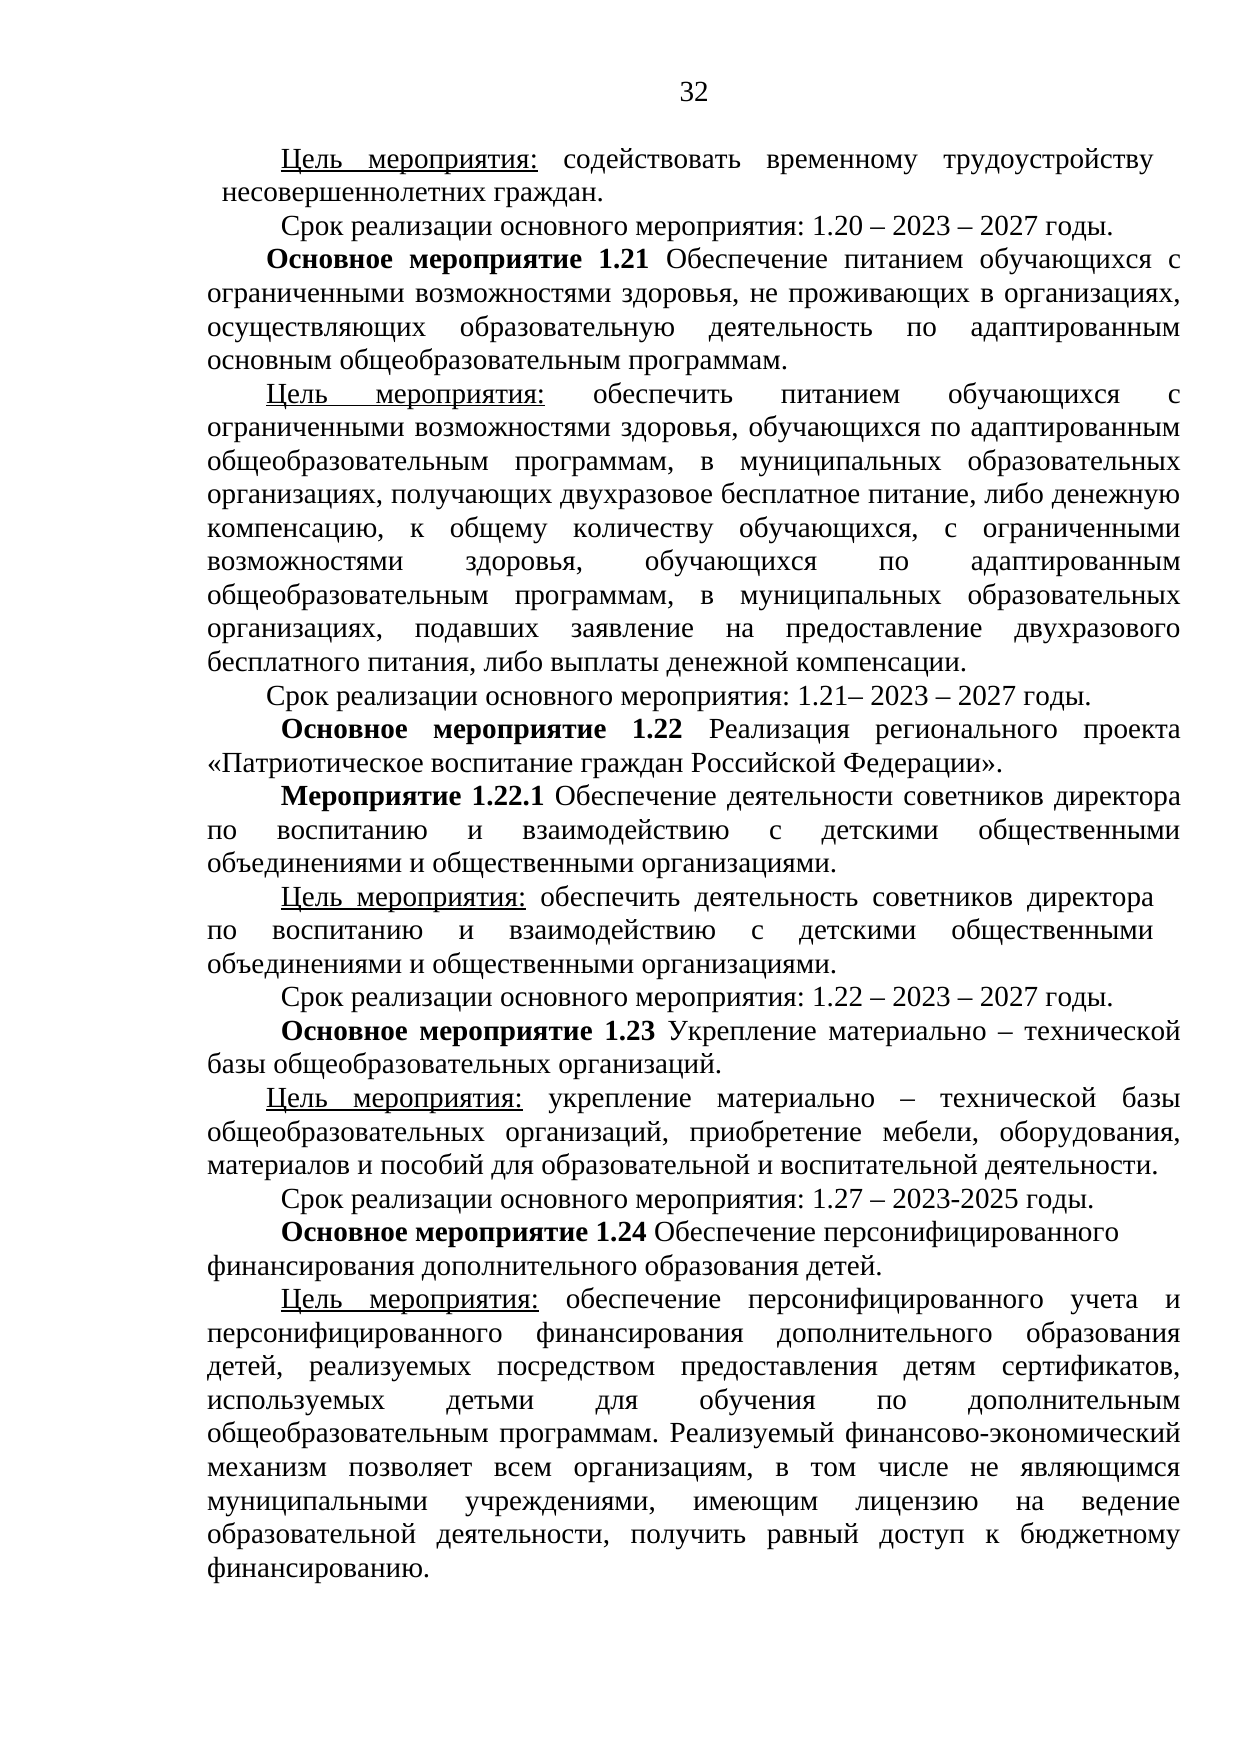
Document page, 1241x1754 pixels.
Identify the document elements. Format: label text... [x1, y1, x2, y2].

text Основное мероприятие 1.23 Укрепление материально – технической базы общеобразовательных организаций. [207, 1013, 1181, 1080]
text Мероприятие 1.22.1 Обеспечение деятельности советников директора по воспитанию и взаимодействию с детскими общественными объединениями и общественными организациями. [207, 778, 1181, 879]
text Цель мероприятия: содействовать временному трудоустройству несовершеннолетних граждан. [222, 141, 1154, 208]
text Основное мероприятие 1.22 Реализация регионального проекта «Патриотическое воспитание граждан Российской Федерации». [207, 711, 1181, 778]
text Цель мероприятия: укрепление материально – технической базы общеобразовательных организаций, приобретение мебели, оборудования, материалов и пособий для образовательной и воспитательной деятельности. [207, 1080, 1181, 1181]
text Срок реализации основного мероприятия: 1.21– 2023 – 2027 годы. [207, 678, 1181, 711]
text Срок реализации основного мероприятия: 1.20 – 2023 – 2027 годы. [222, 208, 1154, 242]
text Цель мероприятия: обеспечение персонифицированного учета и персонифицированного финансирования дополнительного образования детей, реализуемых посредством предоставления детям сертификатов, используемых детьми для обучения по дополнительным общеобразовательным программам. Реализуемый финансово-экономический механизм позволяет всем организациям, в том числе не являющимся муниципальными учреждениями, имеющим лицензию на ведение образовательной деятельности, получить равный доступ к бюджетному финансированию. [207, 1281, 1181, 1583]
text Цель мероприятия: обеспечить деятельность советников директора по воспитанию и взаимодействию с детскими общественными объединениями и общественными организациями. [207, 879, 1154, 979]
text Цель мероприятия: обеспечить питанием обучающихся с ограниченными возможностями здоровья, обучающихся по адаптированным общеобразовательным программам, в муниципальных образовательных организациях, получающих двухразовое бесплатное питание, либо денежную компенсацию, к общему количеству обучающихся, с ограниченными возможностями здоровья, обучающихся по адаптированным общеобразовательным программам, в муниципальных образовательных организациях, подавших заявление на предоставление двухразового бесплатного питания, либо выплаты денежной компенсации. [207, 376, 1181, 678]
text Основное мероприятие 1.24 Обеспечение персонифицированного финансирования дополнительного образования детей. [207, 1214, 1154, 1281]
text Срок реализации основного мероприятия: 1.27 – 2023-2025 годы. [222, 1181, 1154, 1214]
text Срок реализации основного мероприятия: 1.22 – 2023 – 2027 годы. [222, 979, 1154, 1013]
text Основное мероприятие 1.21 Обеспечение питанием обучающихся с ограниченными возможностями здоровья, не проживающих в организациях, осуществляющих образовательную деятельность по адаптированным основным общеобразовательным программам. [207, 242, 1181, 376]
